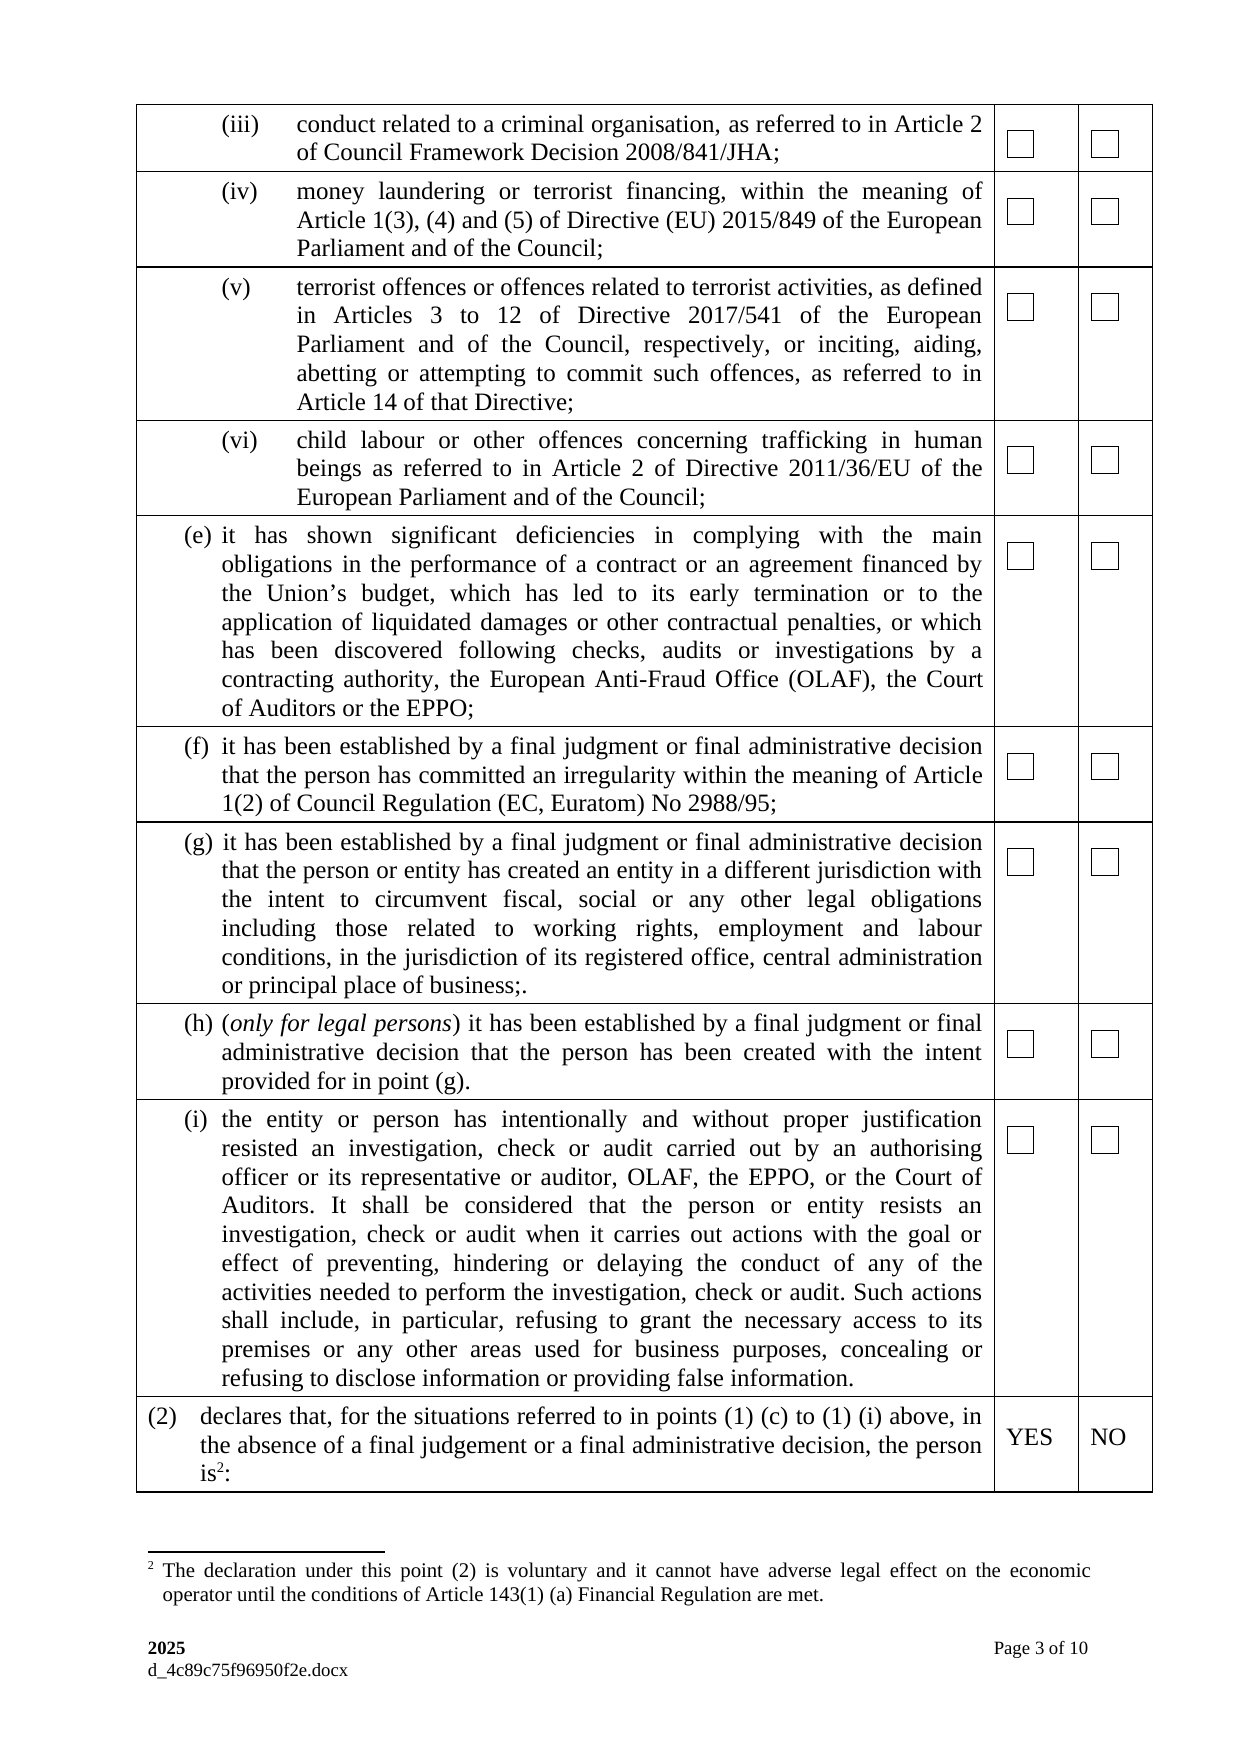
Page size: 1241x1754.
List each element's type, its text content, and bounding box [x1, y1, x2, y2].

table_cell [995, 1100, 1078, 1396]
table_cell money laundering or terrorist financing, within the meaning of Article 1(3), (4) and (5) of Directive (EU) 2015/849 of the European Parliament and of the Council; [137, 172, 994, 266]
table_cell [1079, 727, 1152, 821]
table_cell declares that, for the situations referred to in points (1) (c) to (1) (i) above, in the absence of a final judgement or a final administrative decision, the person is: [137, 1397, 994, 1491]
table_cell conduct related to a criminal organisation, as referred to in Article 2 of Council Framework Decision 2008/841/JHA; [137, 105, 994, 171]
table_cell it has been established by a final judgment or final administrative decision that the person or entity has created an entity in a different jurisdiction with the intent to circumvent fiscal, social or any other legal obligations including those related to working rights, employment and labour conditions, in the jurisdiction of its registered office, central administration or principal place of business;. [137, 823, 994, 1003]
table_cell YES [995, 1397, 1078, 1491]
table_cell [995, 268, 1078, 419]
table_cell NO [1079, 1397, 1152, 1491]
table_cell [1079, 421, 1152, 515]
table_cell [1079, 172, 1152, 266]
table_cell child labour or other offences concerning trafficking in human beings as referred to in Article 2 of Directive 2011/36/EU of the European Parliament and of the Council; [137, 421, 994, 515]
table_cell [995, 421, 1078, 515]
table_cell (only for legal persons) it has been established by a final judgment or final administrative decision that the person has been created with the intent provided for in point (g). [137, 1004, 994, 1099]
table_cell [995, 172, 1078, 266]
table_cell [995, 105, 1078, 171]
table_cell [1079, 516, 1152, 726]
table_cell [1079, 105, 1152, 171]
table_cell it has shown significant deficiencies in complying with the main obligations in the performance of a contract or an agreement financed by the Union’s budget, which has led to its early termination or to the application of liquidated damages or other contractual penalties, or which has been discovered following checks, audits or investigations by a contracting authority, the European Anti-Fraud Office (OLAF), the Court of Auditors or the EPPO; [137, 516, 994, 726]
table_cell [995, 823, 1078, 1003]
table_cell terrorist offences or offences related to terrorist activities, as defined in Articles 3 to 12 of Directive 2017/541 of the European Parliament and of the Council, respectively, or inciting, aiding, abetting or attempting to commit such offences, as referred to in Article 14 of that Directive; [137, 268, 994, 419]
table_cell [1079, 1100, 1152, 1396]
table_cell it has been established by a final judgment or final administrative decision that the person has committed an irregularity within the meaning of Article 1(2) of Council Regulation (EC, Euratom) No 2988/95; [137, 727, 994, 821]
table_cell [995, 516, 1078, 726]
table_cell the entity or person has intentionally and without proper justification resisted an investigation, check or audit carried out by an authorising officer or its representative or auditor, OLAF, the EPPO, or the Court of Auditors. It shall be considered that the person or entity resists an investigation, check or audit when it carries out actions with the goal or effect of preventing, hindering or delaying the conduct of any of the activities needed to perform the investigation, check or audit. Such actions shall include, in particular, refusing to grant the necessary access to its premises or any other areas used for business purposes, concealing or refusing to disclose information or providing false information. [137, 1100, 994, 1396]
table_cell [995, 727, 1078, 821]
table_cell [1079, 823, 1152, 1003]
table_cell [995, 1004, 1078, 1099]
table_cell [1079, 1004, 1152, 1099]
table_cell [1079, 268, 1152, 419]
